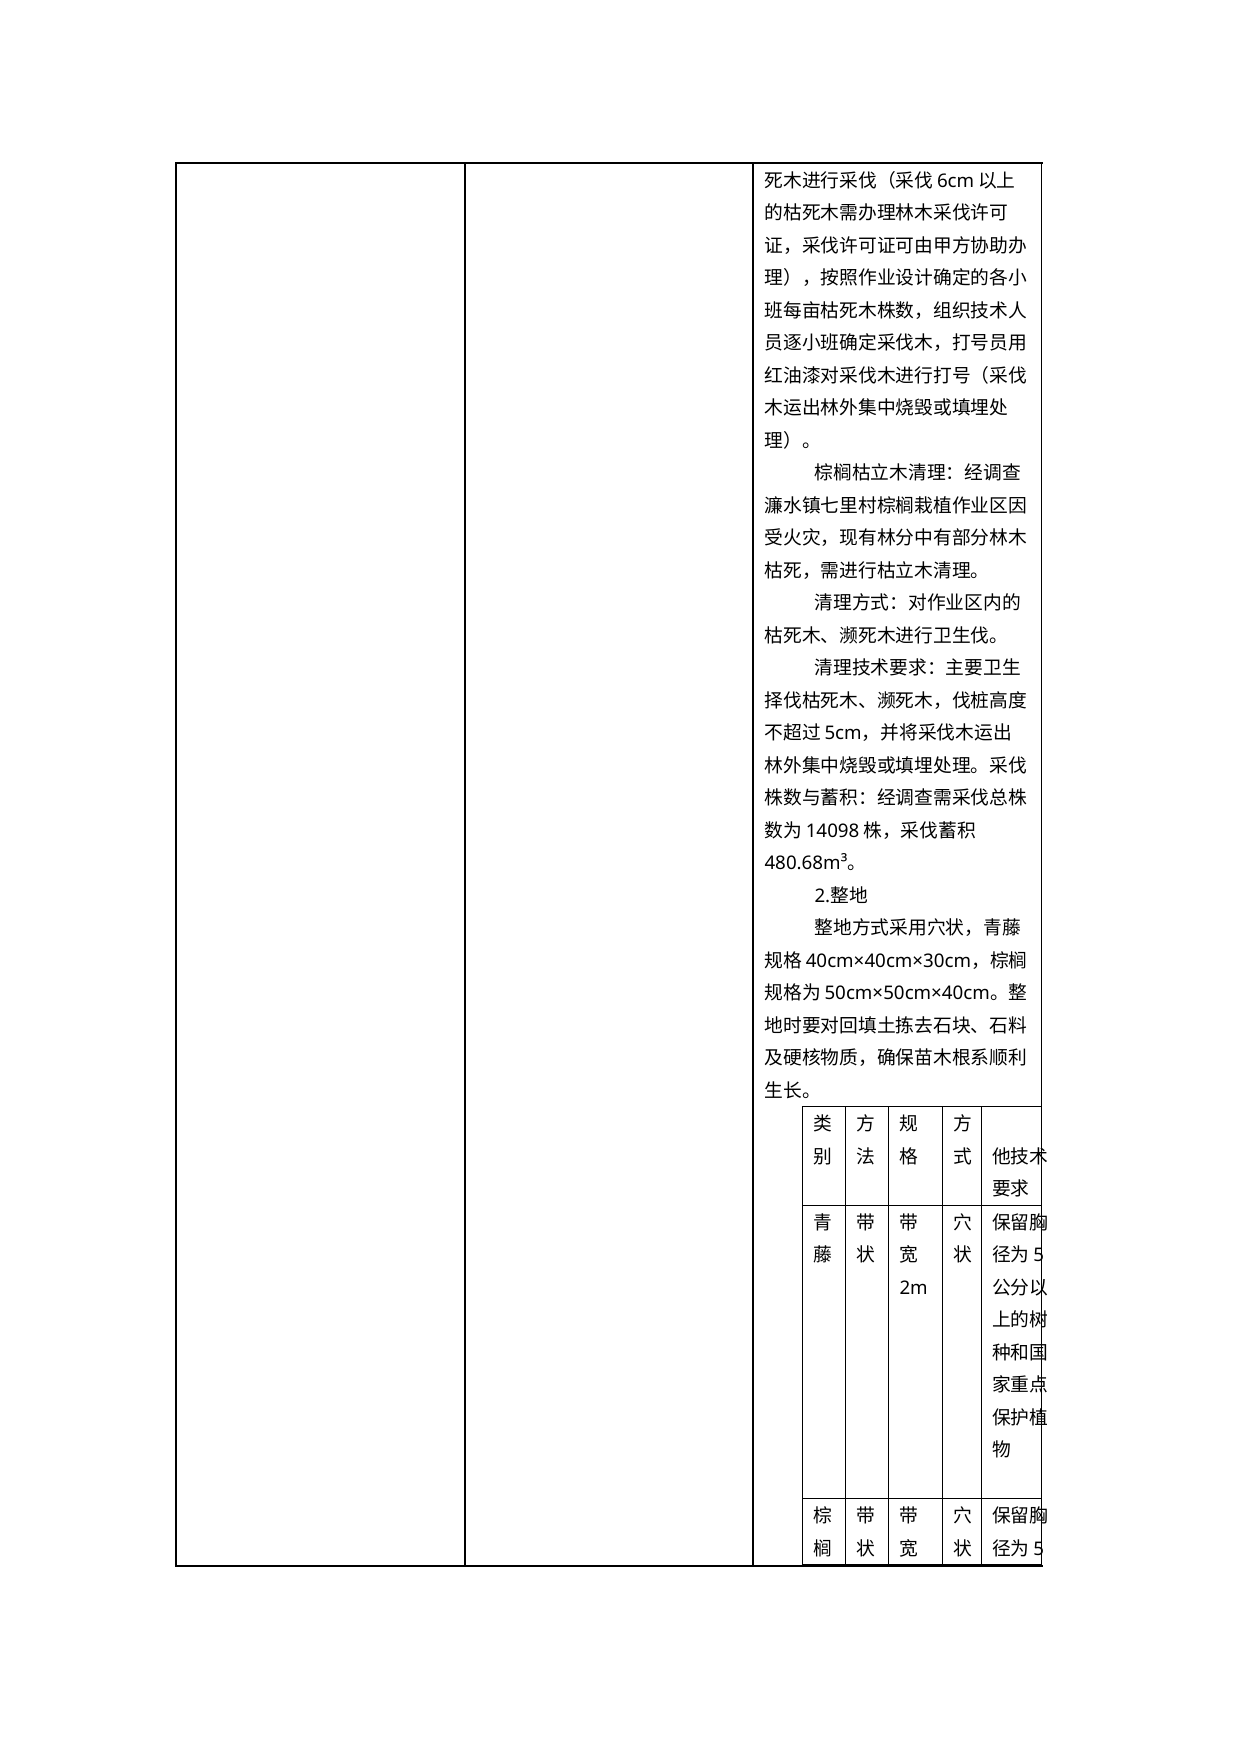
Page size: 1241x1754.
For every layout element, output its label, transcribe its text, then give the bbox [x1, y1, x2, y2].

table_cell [754, 164, 1041, 1565]
table_cell ★ [466, 164, 752, 1565]
table_cell 3 [177, 164, 464, 1565]
